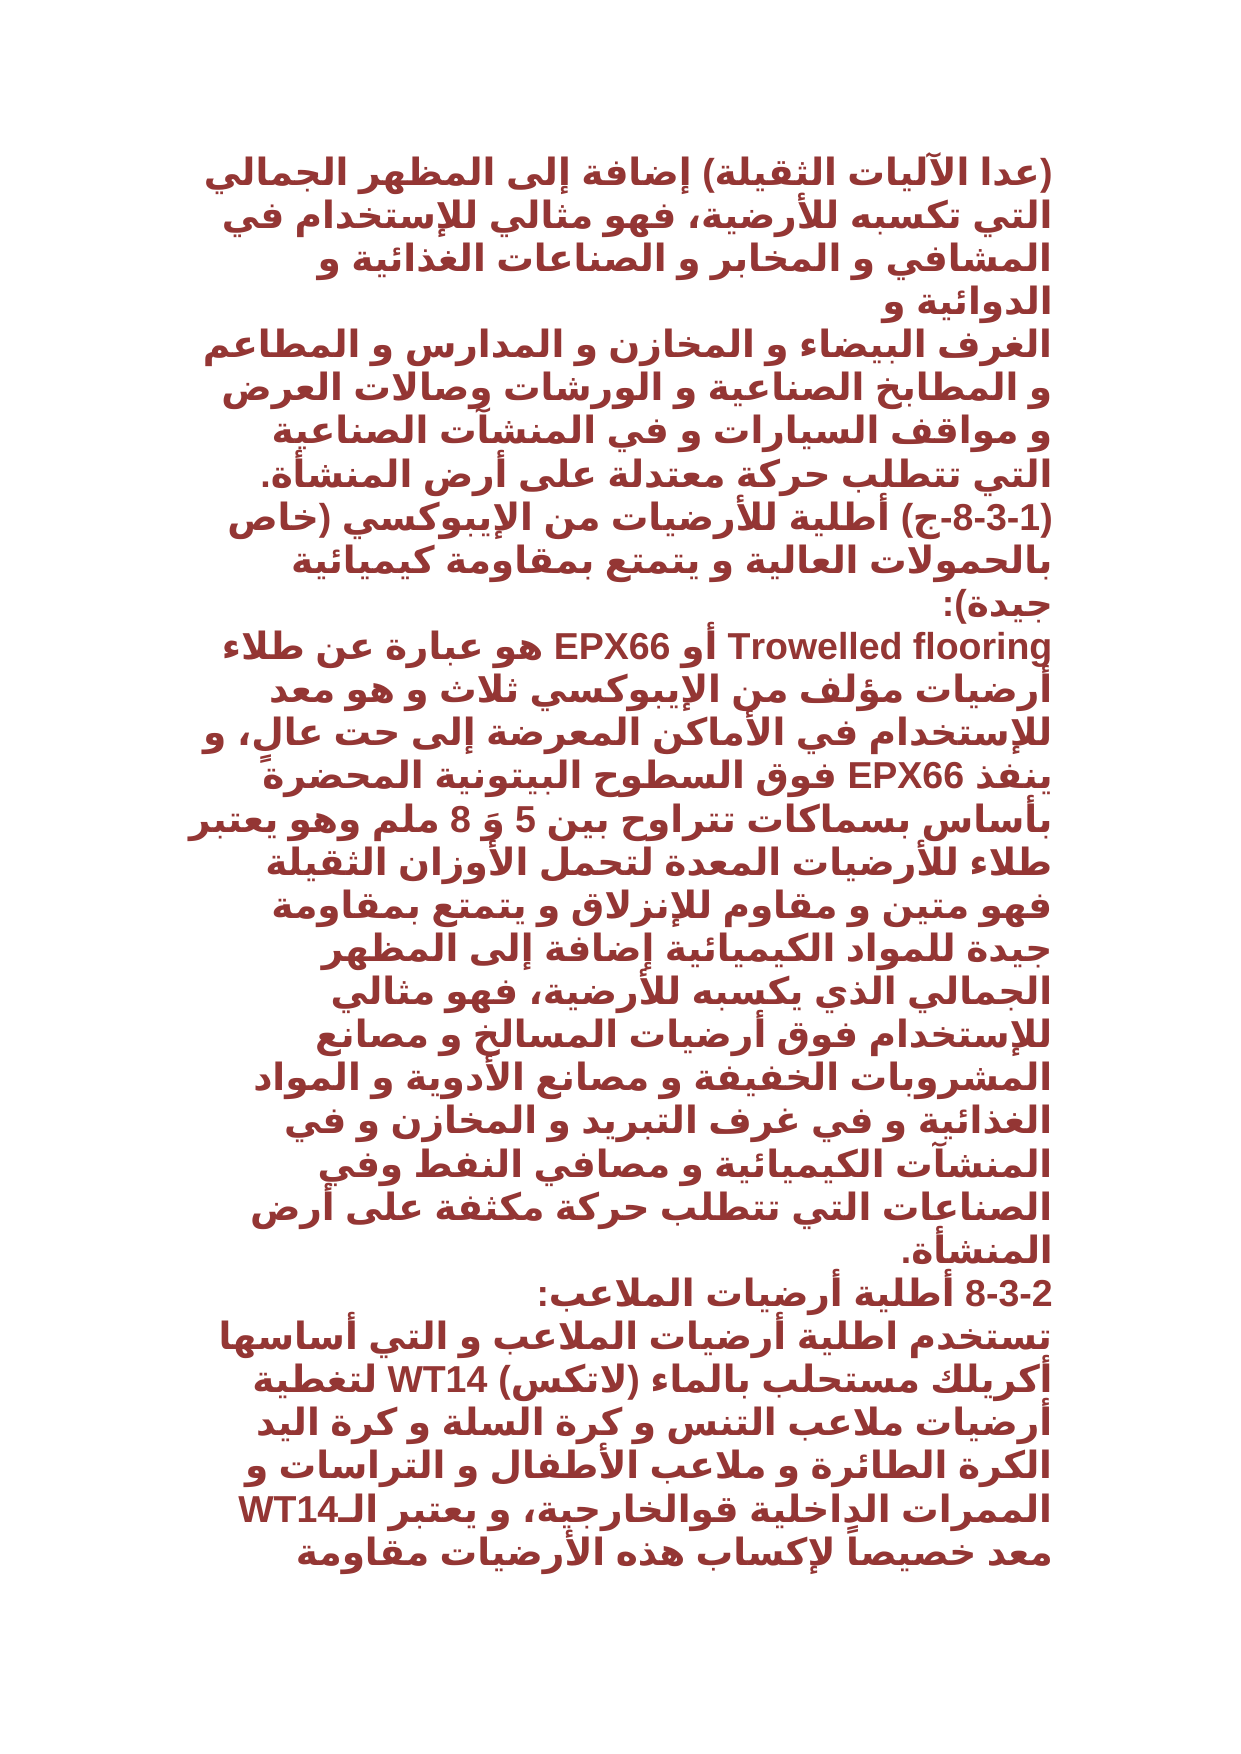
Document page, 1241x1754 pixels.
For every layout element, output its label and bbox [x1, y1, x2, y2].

text [187, 150, 1053, 1573]
